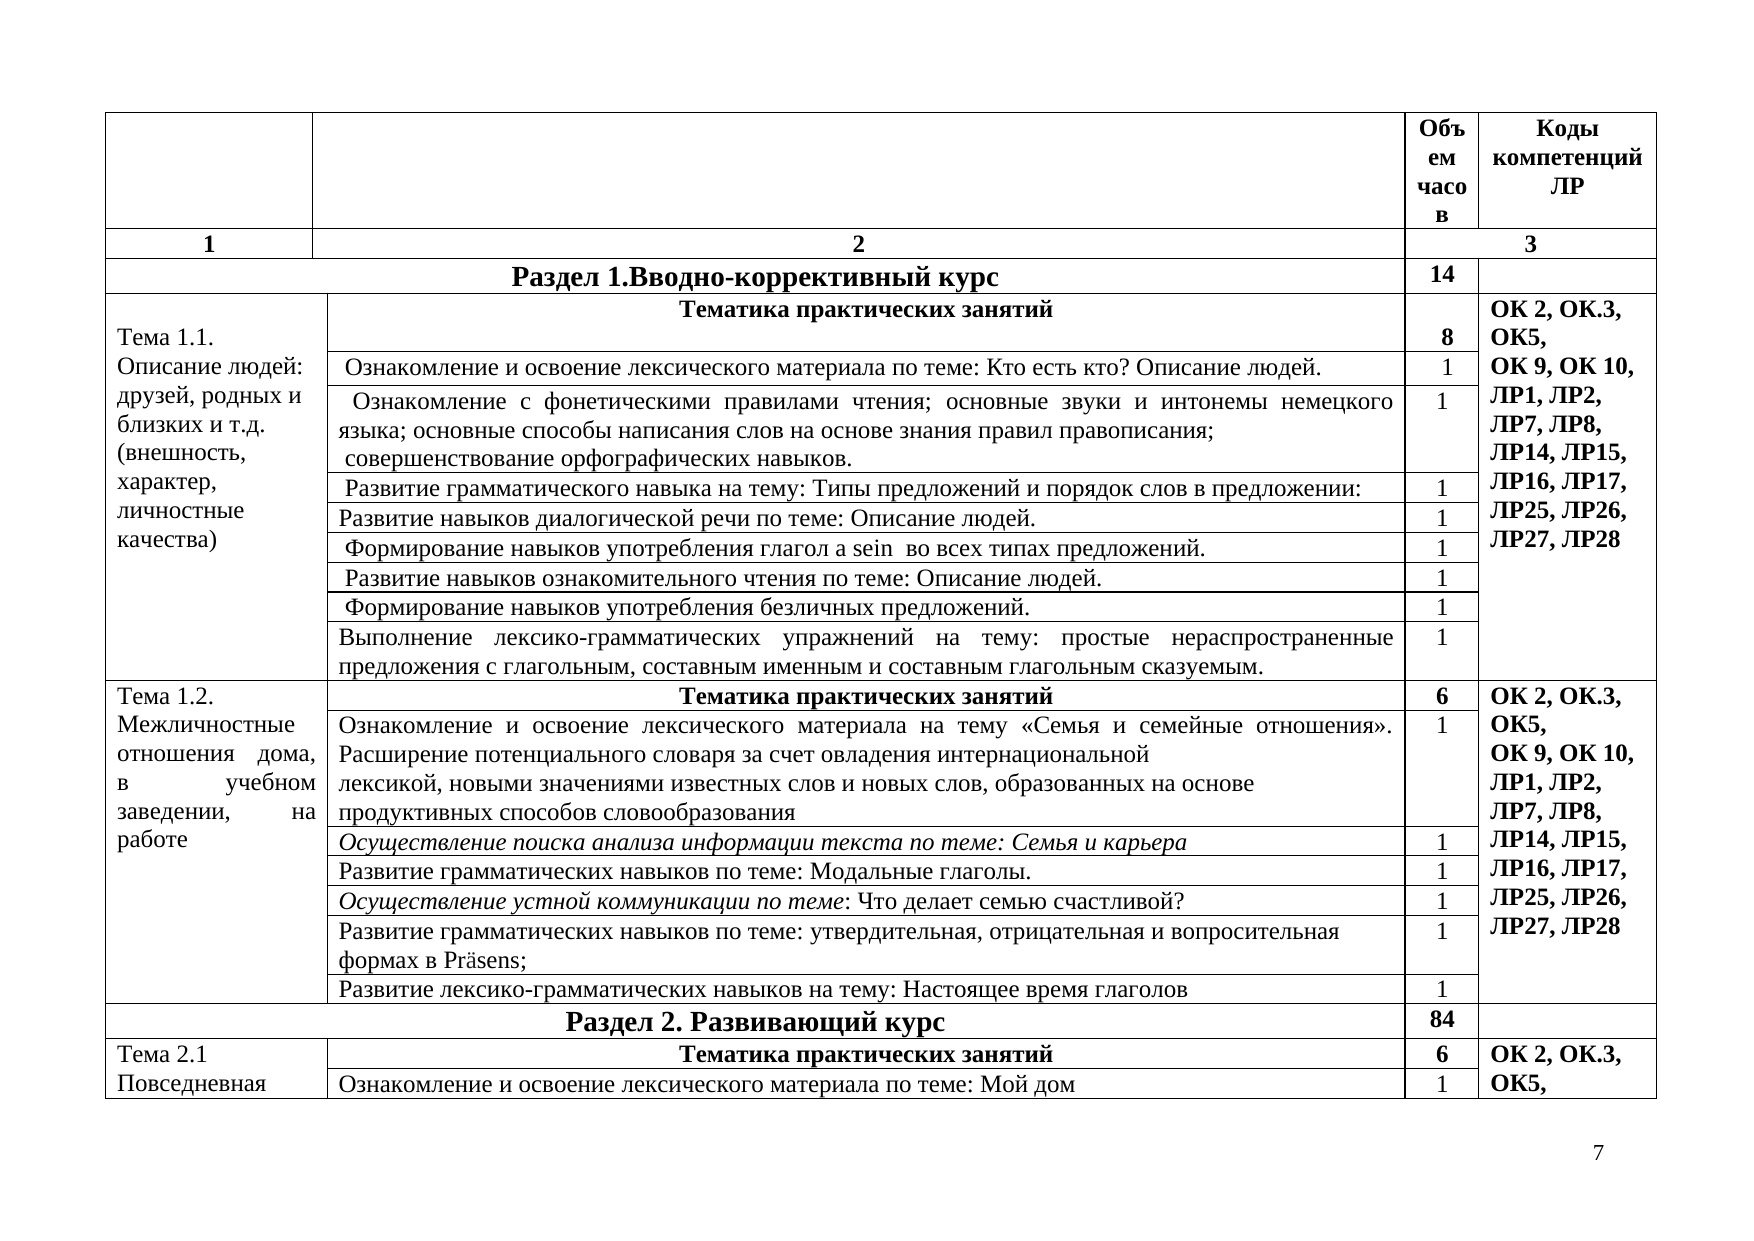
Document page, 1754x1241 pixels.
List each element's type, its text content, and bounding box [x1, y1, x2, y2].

table_cell Ознакомление и освоение лексического материала на тему «Семья и семейные отношения». Расширение потенциального словаря за счет овладения интернациональной лексикой, новыми значениями известных слов и новых слов, образованных на основе продуктивных способов словообразования [328, 711, 1404, 826]
table_cell Формирование навыков употребления безличных предложений. [328, 593, 1404, 621]
table_cell ОК 2, ОК.3, ОК5, ОК 9, ОК 10, ЛР1, ЛР2, ЛР7, ЛР8, ЛР14, ЛР15, ЛР16, ЛР17, ЛР25, ЛР26, ЛР27, ЛР28 [1479, 1039, 1656, 1097]
table_cell Осуществление поиска анализа информации текста по теме: Семья и карьера [328, 827, 1404, 855]
table_cell 1 [1406, 916, 1478, 973]
table_cell 1 [1406, 856, 1478, 885]
table_cell Ознакомление с фонетическими правилами чтения; основные звуки и интонемы немецкого языка; основные способы написания слов на основе знания правил правописания; совершенствование орфографических навыков. [328, 386, 1404, 472]
table_cell 1 [1406, 1069, 1478, 1097]
table_cell Развитие навыков диалогической речи по теме: Описание людей. [328, 503, 1404, 532]
table_cell Тематика практических занятий [328, 681, 1404, 709]
table_cell Ознакомление и освоение лексического материала по теме: Мой дом [328, 1069, 1404, 1097]
table_cell 1 [1406, 503, 1478, 532]
table_cell 6 [1406, 1039, 1478, 1068]
table_cell 1 [1406, 711, 1478, 826]
table_cell 84 [1406, 1004, 1478, 1038]
table_header [313, 113, 1404, 228]
table_header Коды компетенцийЛР [1479, 113, 1656, 228]
table_cell ОК 2, ОК.3, ОК5, ОК 9, ОК 10, ЛР1, ЛР2, ЛР7, ЛР8, ЛР14, ЛР15, ЛР16, ЛР17, ЛР25, ЛР26, ЛР27, ЛР28 [1479, 294, 1656, 680]
table_cell 1 [1406, 473, 1478, 502]
table_cell Развитие грамматического навыка на тему: Типы предложений и порядок слов в предложении: [328, 473, 1404, 502]
table_cell 1 [1406, 622, 1478, 680]
table_cell 1 [1406, 975, 1478, 1003]
table_cell 14 [1406, 259, 1478, 293]
table_cell Тема 1.1. Описание людей: друзей, родных и близких и т.д. (внешность, характер, личностные качества) [106, 294, 327, 680]
table_cell Ознакомление и освоение лексического материала по теме: Кто есть кто? Описание людей. [328, 352, 1404, 385]
table_cell Раздел 1.Вводно-коррективный курс [106, 259, 1404, 293]
table_cell 1 [1406, 886, 1478, 915]
table_cell 6 [1406, 681, 1478, 709]
table_cell Развитие грамматических навыков по теме: Модальные глаголы. [328, 856, 1404, 885]
table_cell 1 [106, 229, 312, 258]
table_cell 2 [313, 229, 1404, 258]
table_cell ОК 2, ОК.3, ОК5, ОК 9, ОК 10, ЛР1, ЛР2, ЛР7, ЛР8, ЛР14, ЛР15, ЛР16, ЛР17, ЛР25, ЛР26, ЛР27, ЛР28 [1479, 681, 1656, 1003]
table_cell Развитие грамматических навыков по теме: утвердительная, отрицательная и вопросительная формах в Präsens; [328, 916, 1404, 973]
table_cell Выполнение лексико-грамматических упражнений на тему: простые нераспространенные предложения с глагольным, составным именным и составным глагольным сказуемым. [328, 622, 1404, 680]
table_cell [1479, 1004, 1656, 1038]
table_cell 1 [1406, 352, 1478, 385]
table_cell 1 [1406, 533, 1478, 562]
table_cell [1479, 259, 1656, 293]
table_cell 1 [1406, 386, 1478, 472]
table_cell 1 [1406, 827, 1478, 855]
table_cell Развитие лексико-грамматических навыков на тему: Настоящее время глаголов [328, 975, 1404, 1003]
table_header [106, 113, 312, 228]
table_cell Формирование навыков употребления глагол а sein во всех типах предложений. [328, 533, 1404, 562]
table_cell Тема 1.2. Межличностные отношения дома, в учебном заведении, на работе [106, 681, 327, 1003]
table_cell Тема 2.1 Повседневная жизнь условия жизни, учебный день, выходной день [106, 1039, 327, 1097]
table_cell Развитие навыков ознакомительного чтения по теме: Описание людей. [328, 563, 1404, 591]
table_cell Осуществление устной коммуникации по теме: Что делает семью счастливой? [328, 886, 1404, 915]
table_cell 8 [1406, 294, 1478, 351]
table_cell 1 [1406, 593, 1478, 621]
table_cell Тематика практических занятий [328, 1039, 1404, 1068]
table_cell 3 [1406, 229, 1656, 258]
table_cell Тематика практических занятий [328, 294, 1404, 351]
table_header Объем часов [1406, 113, 1478, 228]
table_cell 1 [1406, 563, 1478, 591]
table_cell Раздел 2. Развивающий курс [106, 1004, 1404, 1038]
